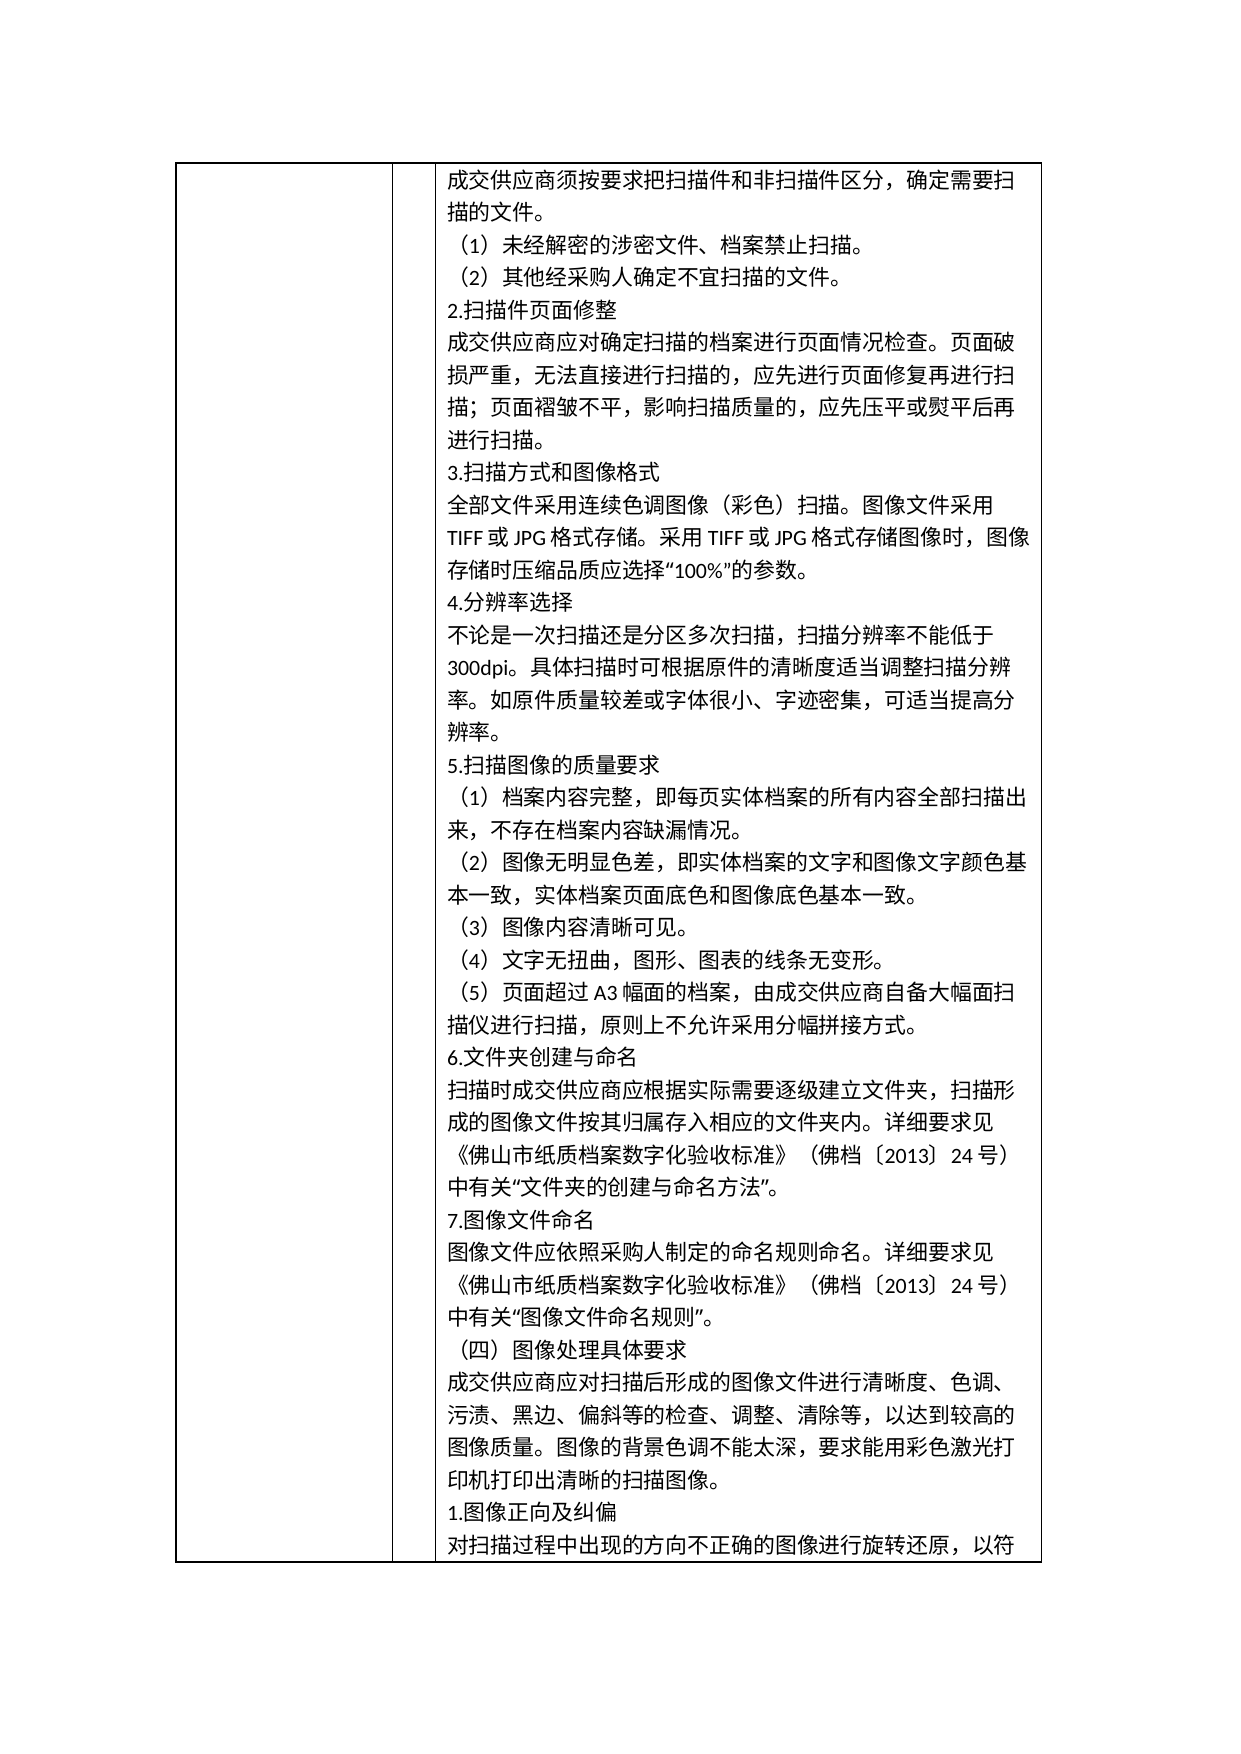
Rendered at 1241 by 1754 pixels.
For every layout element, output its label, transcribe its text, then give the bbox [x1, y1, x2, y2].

table_cell [177, 164, 392, 1561]
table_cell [436, 164, 1041, 1561]
table_cell 2 [393, 164, 435, 1561]
